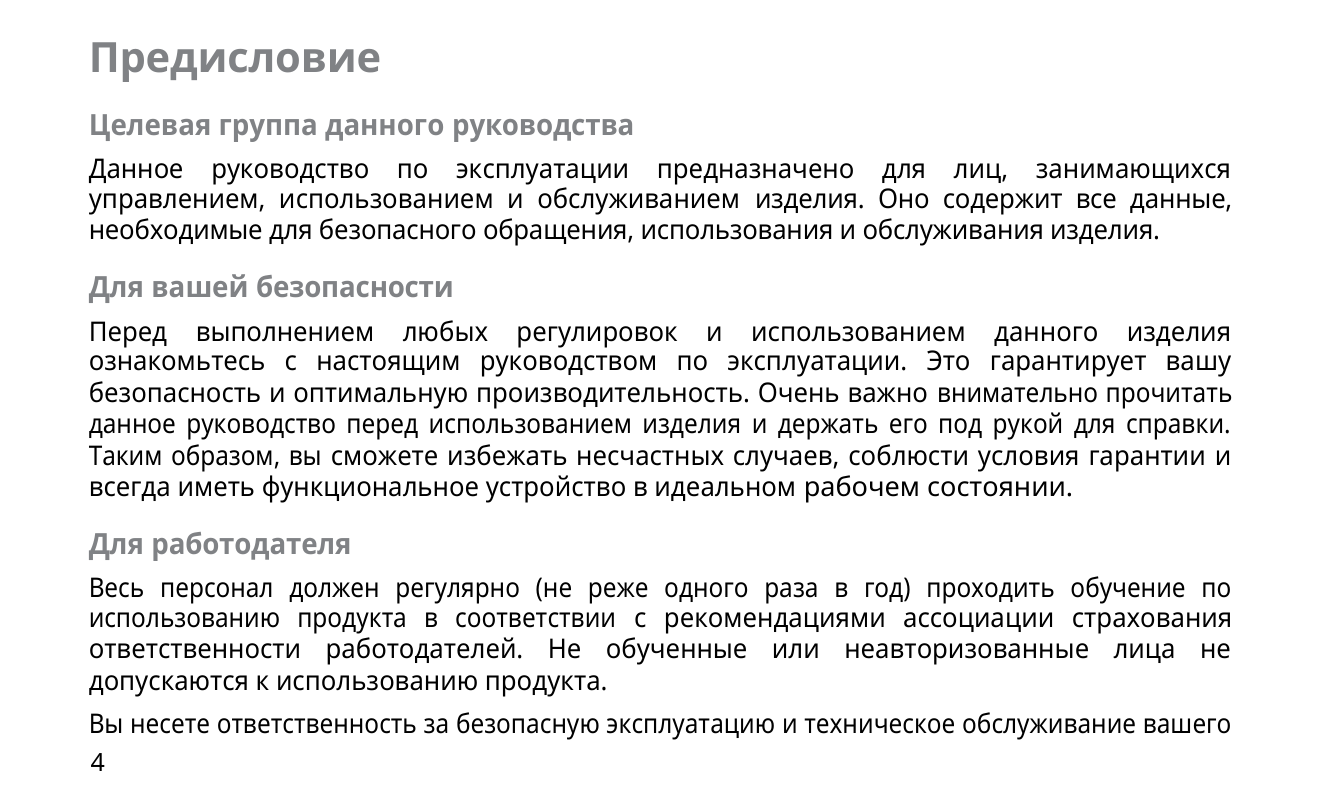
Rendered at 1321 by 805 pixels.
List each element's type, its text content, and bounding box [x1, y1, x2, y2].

text Перед выполнением любых регулировок и использованием данного изделия ознакомьтесь с настоящим руководством по эксплуатации. Это гарантирует вашу безопасность и оптимальную производительность. Очень важно внимательно прочитать данное руководство перед использованием изделия и держать его под рукой для справки. Таким образом, вы сможете избежать несчастных случаев, соблюсти условия гарантии и всегда иметь функциональное устройство в идеальном рабочем состоянии. [88, 316, 1233, 504]
subtitle Для работодателя [88, 523, 1258, 563]
subtitle Целевая группа данного руководства [88, 104, 1258, 144]
subtitle Предисловие [88, 27, 1258, 84]
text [88, 709, 1233, 740]
text Весь персонал должен регулярно (не реже одного раза в год) проходить обучение по использованию продукта в соответствии с рекомендациями ассоциации страхования ответственности работодателей. Не обученные или неавторизованные лица не допускаются к использованию продукта. [88, 573, 1233, 698]
subtitle Для вашей безопасности [88, 267, 1258, 306]
text Данное руководство по эксплуатации предназначено для лиц, занимающихся управлением, использованием и обслуживанием изделия. Оно содержит все данные, необходимые для безопасного обращения, использования и обслуживания изделия. [88, 154, 1233, 248]
